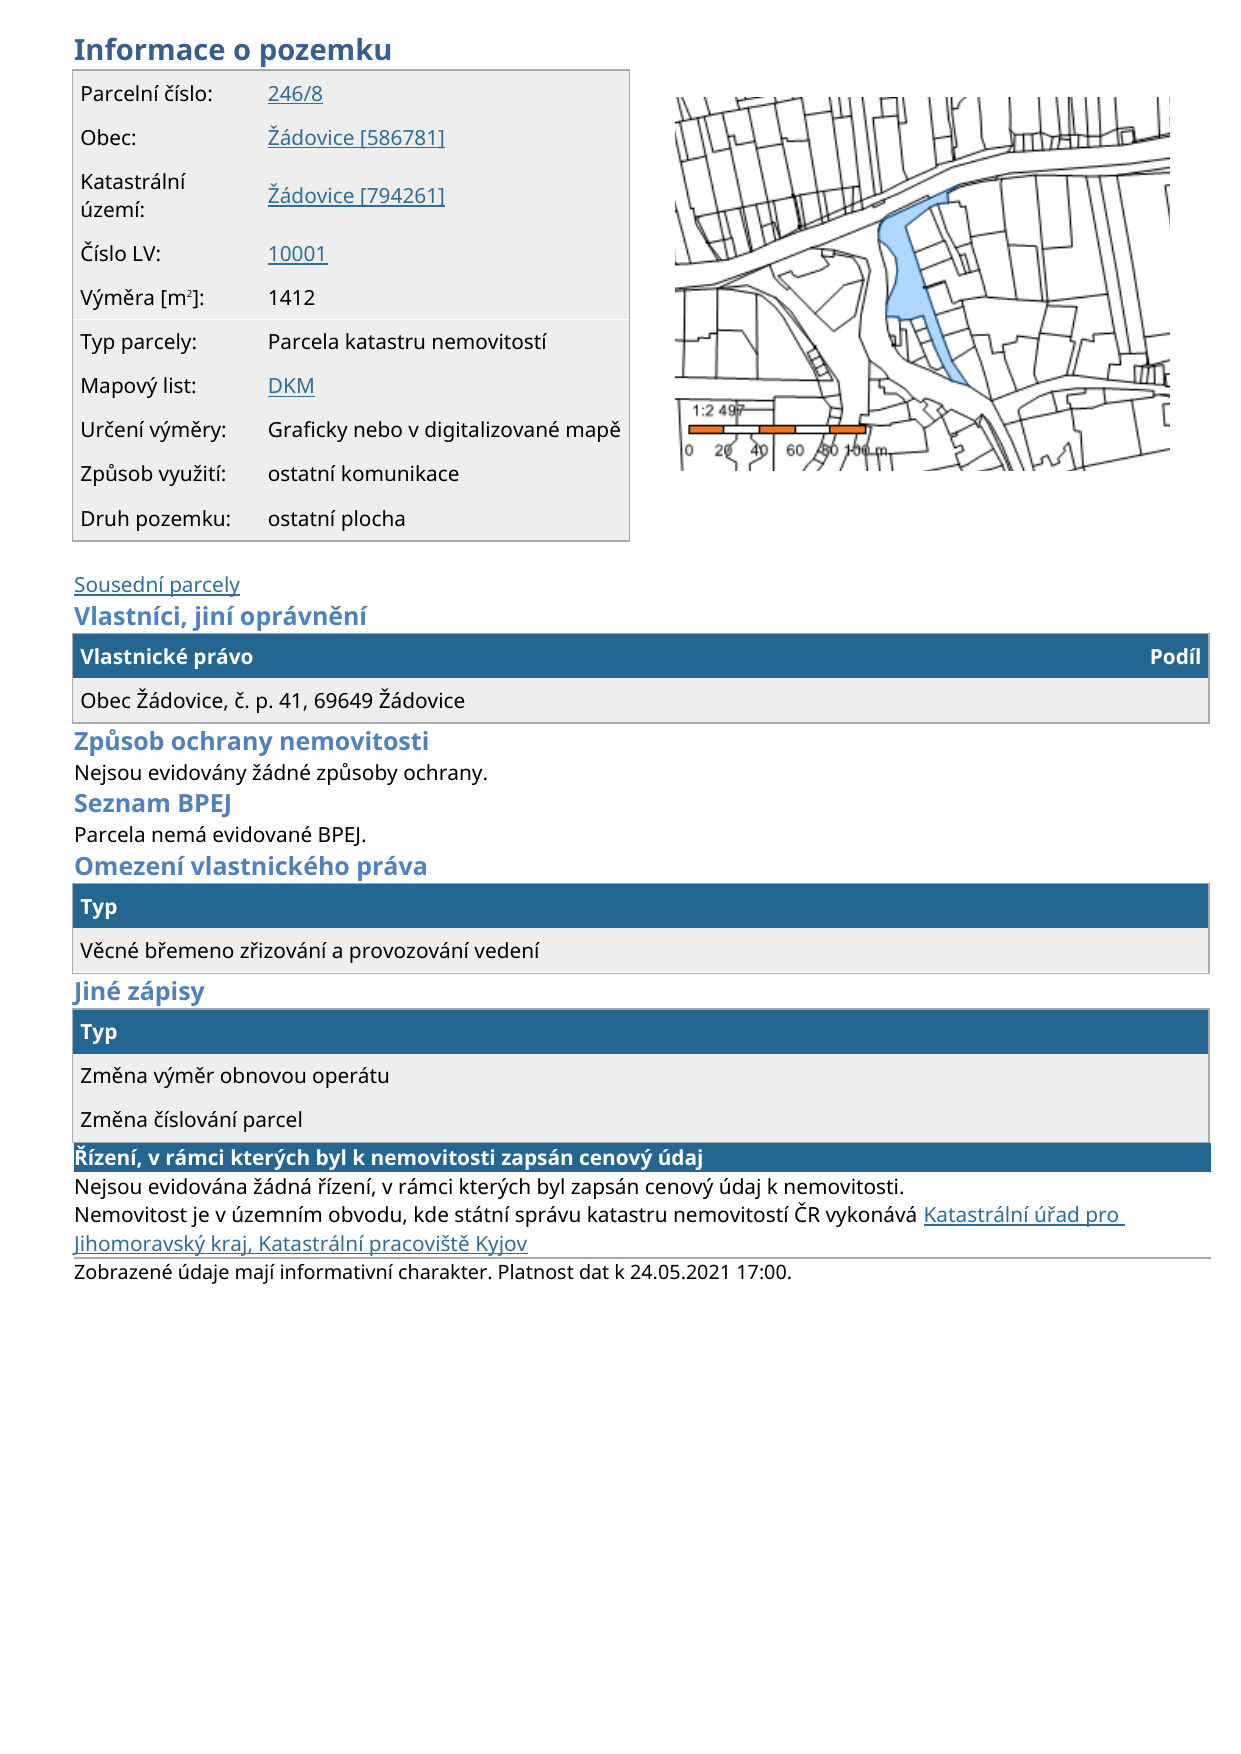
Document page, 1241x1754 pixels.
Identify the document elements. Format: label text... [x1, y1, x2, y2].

table_cell Změna číslování parcel [73, 1098, 1208, 1142]
table_header Parcelní číslo: [73, 71, 260, 115]
text Parcela nemá evidované BPEJ. [74, 820, 1211, 849]
table_cell [1042, 678, 1208, 722]
table_cell Žádovice [794261] [260, 159, 629, 231]
text Sousední parcely [74, 570, 1211, 598]
table_cell Žádovice [586781] [260, 115, 629, 159]
table_cell 1412 [260, 276, 629, 319]
table_cell Věcné břemeno zřizování a provozování vedení [73, 928, 1208, 972]
table_header Vlastnické právo [73, 634, 1042, 678]
table_cell Graficky nebo v digitalizované mapě [260, 408, 629, 452]
table_cell Určení výměry: [73, 408, 260, 452]
table_cell Parcela katastru nemovitostí [260, 320, 629, 364]
table_cell DKM [260, 364, 629, 408]
table_header 246/8 [260, 71, 629, 115]
picture [673, 97, 1170, 469]
table_header Typ [73, 884, 1208, 928]
subtitle Řízení, v rámci kterých byl k nemovitosti zapsán cenový údaj [74, 1143, 1211, 1172]
table_cell Druh pozemku: [73, 496, 260, 540]
text Zobrazené údaje mají informativní charakter. Platnost dat k 24.05.2021 17:00. [74, 1259, 1211, 1286]
table_cell ostatní komunikace [260, 452, 629, 496]
subtitle Seznam BPEJ [74, 786, 1211, 820]
text Nejsou evidovány žádné způsoby ochrany. [74, 758, 1211, 786]
text Nejsou evidována žádná řízení, v rámci kterých byl zapsán cenový údaj k nemovitosti. [74, 1172, 1211, 1200]
table_header Typ [73, 1010, 1208, 1054]
table_cell Číslo LV: [73, 231, 260, 276]
subtitle Omezení vlastnického práva [74, 849, 1211, 883]
table_cell 10001 [260, 231, 629, 276]
table_cell Obec: [73, 115, 260, 159]
text Nemovitost je v územním obvodu, kde státní správu katastru nemovitostí ČR vykonává Katastrální úřad pro Jihomoravský kraj, Katastrální pracoviště Kyjov [74, 1200, 1211, 1257]
table_cell Způsob využití: [73, 452, 260, 496]
table_cell ostatní plocha [260, 496, 629, 540]
subtitle Způsob ochrany nemovitosti [74, 724, 1211, 758]
table_header Podíl [1042, 634, 1208, 678]
table_cell Změna výměr obnovou operátu [73, 1054, 1208, 1098]
table_cell Výměra [m2]: [73, 276, 260, 319]
subtitle Informace o pozemku [74, 29, 1211, 69]
table_cell Obec Žádovice, č. p. 41, 69649 Žádovice [73, 678, 1042, 722]
subtitle Jiné zápisy [74, 974, 1211, 1008]
table_cell Katastrální území: [73, 159, 260, 231]
table_cell Mapový list: [73, 364, 260, 408]
subtitle Vlastníci, jiní oprávnění [74, 598, 1211, 632]
table_cell Typ parcely: [73, 320, 260, 364]
